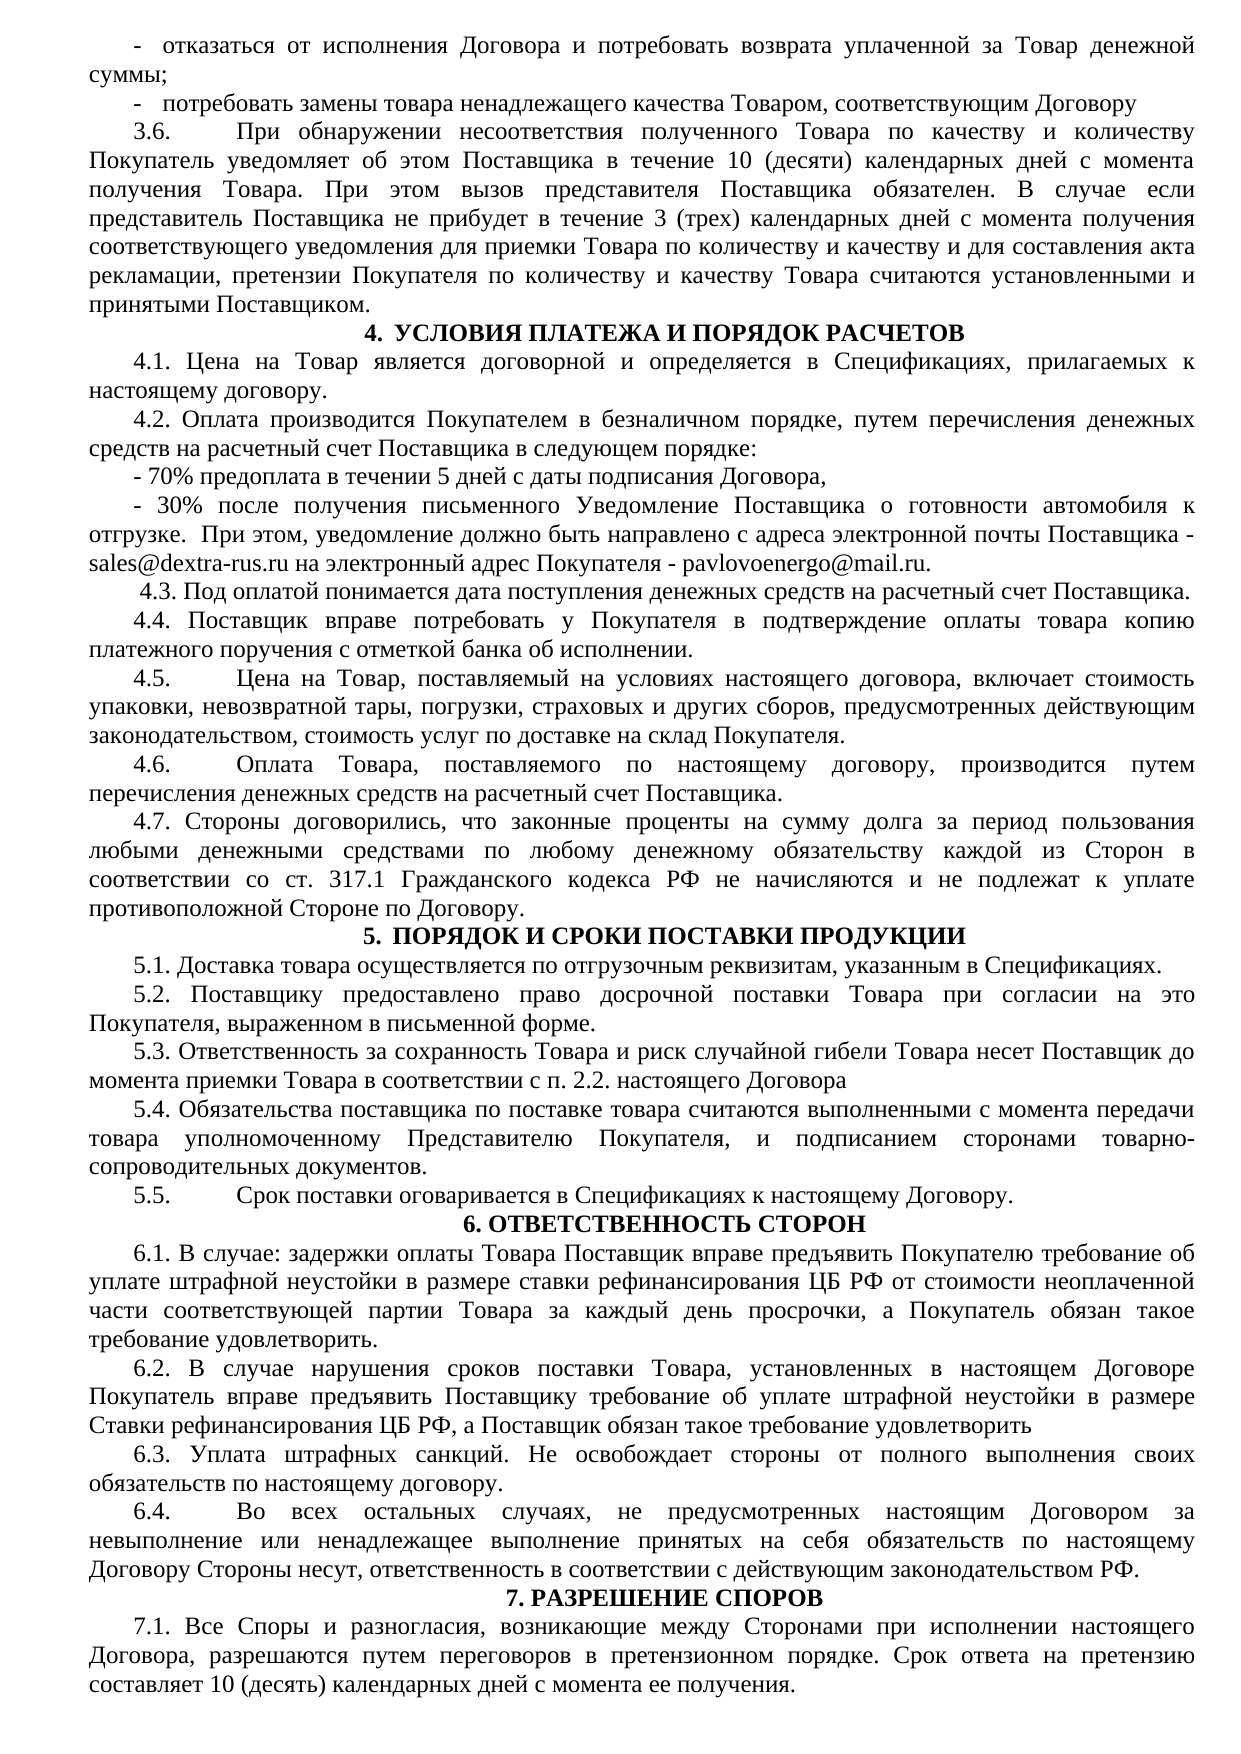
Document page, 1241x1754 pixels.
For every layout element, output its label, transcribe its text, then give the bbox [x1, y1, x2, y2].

text 5.3. Ответственность за сохранность Товара и риск случайной гибели Товара несет Поставщик до момента приемки Товара в соответствии с п. 2.2. настоящего Договора [89, 1036, 1196, 1094]
text 4. УСЛОВИЯ ПЛАТЕЖА И ПОРЯДОК РАСЧЕТОВ [89, 318, 1196, 346]
text 4.3. Под оплатой понимается дата поступления денежных средств на расчетный счет Поставщика. [89, 576, 1196, 605]
text 3.6. При обнаружении несоответствия полученного Товара по качеству и количеству Покупатель уведомляет об этом Поставщика в течение 10 (десяти) календарных дней с момента получения Товара. При этом вызов представителя Поставщика обязателен. В случае если представитель Поставщика не прибудет в течение 3 (трех) календарных дней с момента получения соответствующего уведомления для приемки Товара по количеству и качеству и для составления акта рекламации, претензии Покупателя по количеству и качеству Товара считаются установленными и принятыми Поставщиком. [89, 116, 1196, 318]
text 7.1. Все Споры и разногласия, возникающие между Сторонами при исполнении настоящего Договора, разрешаются путем переговоров в претензионном порядке. Срок ответа на претензию составляет 10 (десять) календарных дней с момента ее получения. [89, 1611, 1196, 1698]
text 4.1. Цена на Товар является договорной и определяется в Спецификациях, прилагаемых к настоящему договору. [89, 346, 1196, 404]
text 5.5. Срок поставки оговаривается в Спецификациях к настоящему Договору. [89, 1180, 1196, 1209]
text 6.1. В случае: задержки оплаты Товара Поставщик вправе предъявить Покупателю требование об уплате штрафной неустойки в размере ставки рефинансирования ЦБ РФ от стоимости неоплаченной части соответствующей партии Товара за каждый день просрочки, а Покупатель обязан такое требование удовлетворить. [89, 1238, 1196, 1353]
text 4.7. Стороны договорились, что законные проценты на сумму долга за период пользования любыми денежными средствами по любому денежному обязательству каждой из Сторон в соответствии со ст. 317.1 Гражданского кодекса РФ не начисляются и не подлежат к уплате противоположной Стороне по Договору. [89, 806, 1196, 921]
text 5.2. Поставщику предоставлено право досрочной поставки Товара при согласии на это Покупателя, выраженном в письменной форме. [89, 979, 1196, 1036]
text - 70% предоплата в течении 5 дней с даты подписания Договора, [89, 461, 1196, 490]
text 6. ОТВЕТСТВЕННОСТЬ СТОРОН [89, 1209, 1196, 1238]
text 4.6. Оплата Товара, поставляемого по настоящему договору, производится путем перечисления денежных средств на расчетный счет Поставщика. [89, 749, 1196, 806]
text 6.3. Уплата штрафных санкций. Не освобождает стороны от полного выполнения своих обязательств по настоящему договору. [89, 1439, 1196, 1496]
text 6.4. Во всех остальных случаях, не предусмотренных настоящим Договором за невыполнение или ненадлежащее выполнение принятых на себя обязательств по настоящему Договору Стороны несут, ответственность в соответствии с действующим законодательством РФ. [89, 1496, 1196, 1583]
text 7. РАЗРЕШЕНИЕ СПОРОВ [89, 1583, 1196, 1611]
text 5.4. Обязательства поставщика по поставке товара считаются выполненными с момента передачи товара уполномоченному Представителю Покупателя, и подписанием сторонами товарно-сопроводительных документов. [89, 1094, 1196, 1180]
text 6.2. В случае нарушения сроков поставки Товара, установленных в настоящем Договоре Покупатель вправе предъявить Поставщику требование об уплате штрафной неустойки в размере Ставки рефинансирования ЦБ РФ, а Поставщик обязан такое требование удовлетворить [89, 1353, 1196, 1439]
text - 30% после получения письменного Уведомление Поставщика о готовности автомобиля к отгрузке. При этом, уведомление должно быть направлено с адреса электронной почты Поставщика - sales@dextra-rus.ru на электронный адрес Покупателя - pavlovoenergo@mail.ru. [89, 490, 1196, 576]
text 4.5. Цена на Товар, поставляемый на условиях настоящего договора, включает стоимость упаковки, невозвратной тары, погрузки, страховых и других сборов, предусмотренных действующим законодательством, стоимость услуг по доставке на склад Покупателя. [89, 663, 1196, 749]
text 4.2. Оплата производится Покупателем в безналичном порядке, путем перечисления денежных средств на расчетный счет Поставщика в следующем порядке: [89, 404, 1196, 461]
text 5.1. Доставка товара осуществляется по отгрузочным реквизитам, указанным в Спецификациях. [89, 950, 1196, 979]
text - отказаться от исполнения Договора и потребовать возврата уплаченной за Товар денежной суммы; [89, 30, 1196, 88]
text 4.4. Поставщик вправе потребовать у Покупателя в подтверждение оплаты товара копию платежного поручения с отметкой банка об исполнении. [89, 605, 1196, 663]
text - потребовать замены товара ненадлежащего качества Товаром, соответствующим Договору [89, 88, 1196, 116]
text 5. ПОРЯДОК И СРОКИ ПОСТАВКИ ПРОДУКЦИИ [89, 921, 1196, 950]
